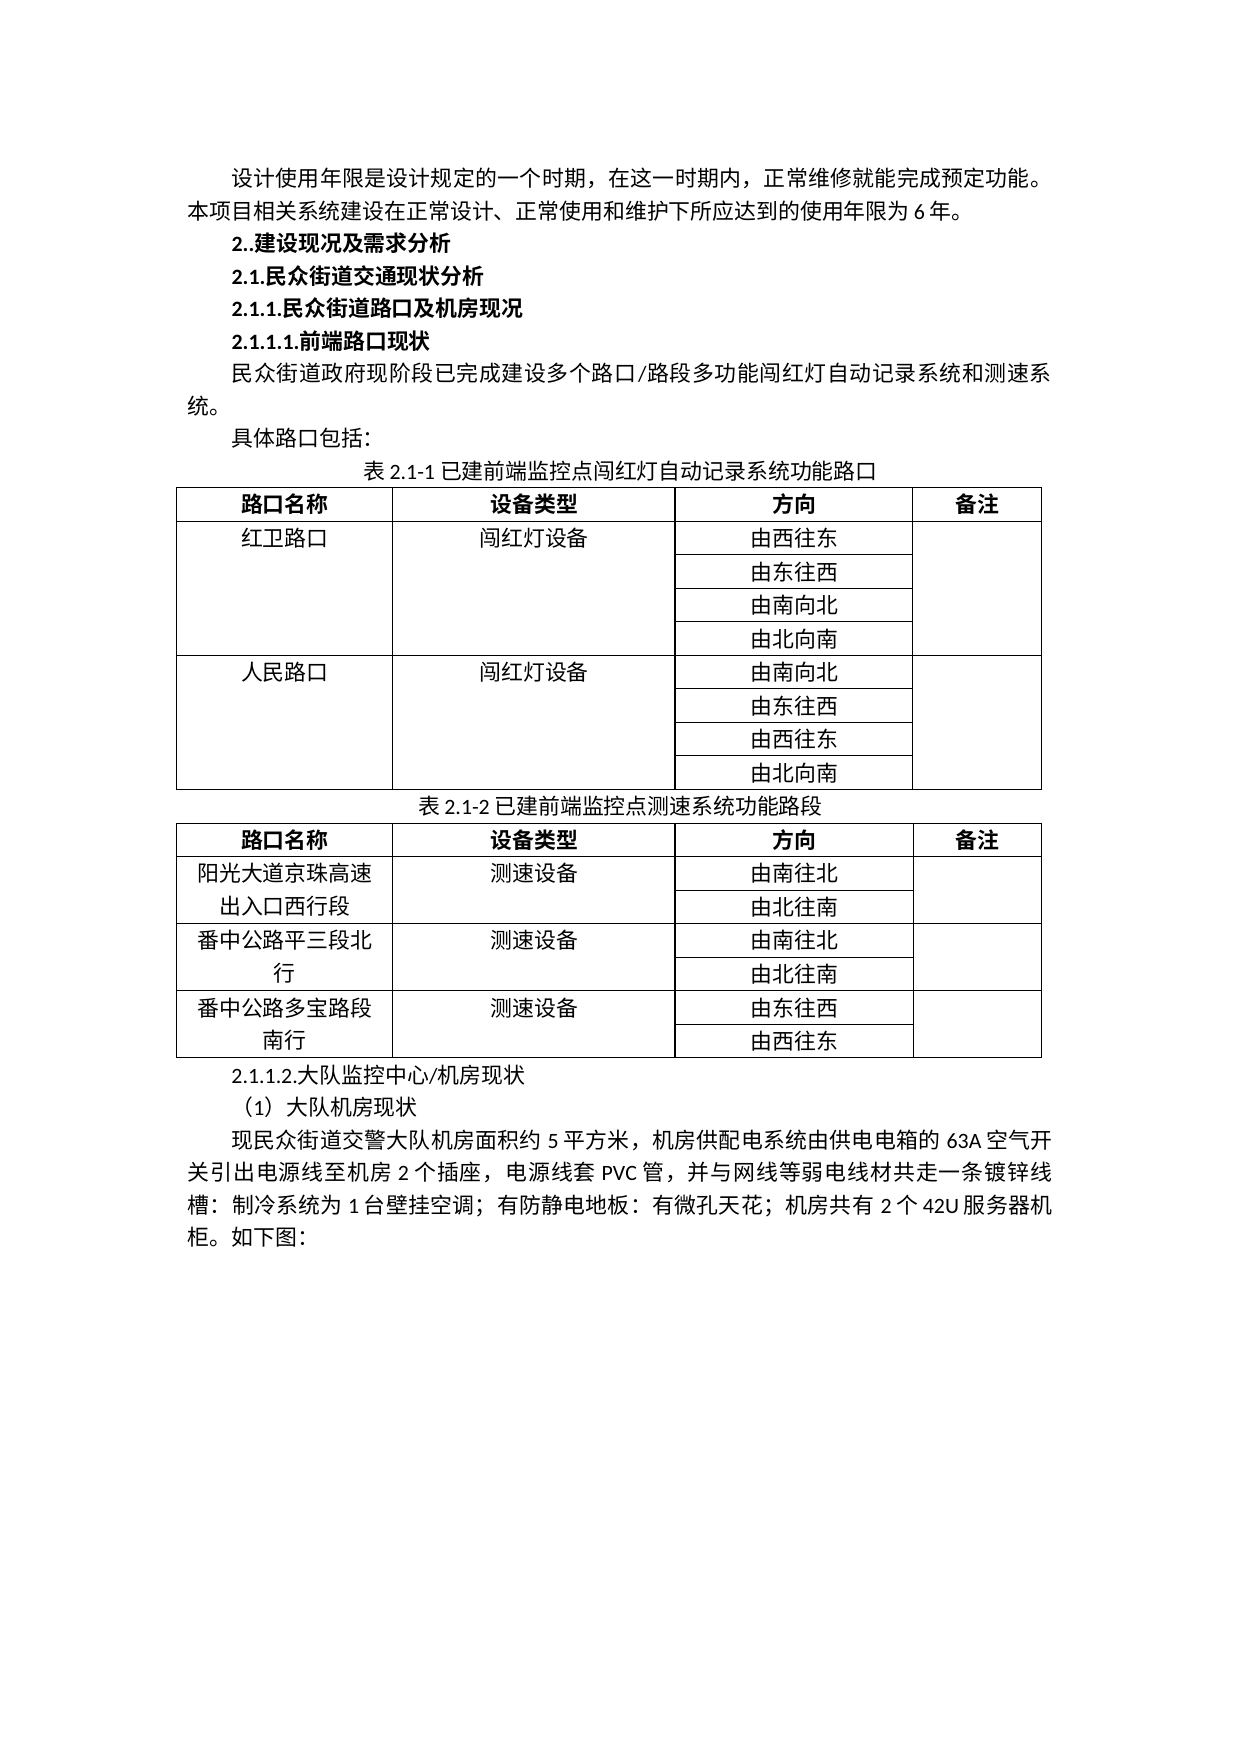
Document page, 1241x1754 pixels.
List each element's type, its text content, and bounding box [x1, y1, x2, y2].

table_cell [913, 522, 1041, 655]
table_cell 闯红灯设备 [393, 522, 674, 655]
table_cell 测速设备 [393, 991, 674, 1057]
table_cell 测速设备 [393, 857, 674, 923]
text 表2.1-2 已建前端监控点测速系统功能路段 [187, 790, 1053, 822]
text 现民众街道交警大队机房面积约5平方米，机房供配电系统由供电电箱的63A空气开关引出电源线至机房2个插座，电源线套PVC管，并与网线等弱电线材共走一条镀锌线槽：制冷系统为1台壁挂空调；有防静电地板：有微孔天花；机房共有2个42U服务器机柜。如下图： [187, 1123, 1053, 1253]
table_header 设备类型 [393, 488, 674, 521]
table_cell 由北向南 [676, 622, 912, 655]
table_cell 闯红灯设备 [393, 656, 674, 789]
table_cell 由北往南 [676, 891, 913, 923]
table_header 备注 [914, 824, 1041, 856]
text 2.1.1.民众街道路口及机房现况 [187, 292, 1053, 324]
table_cell 由北往南 [676, 958, 913, 990]
table_header 设备类型 [393, 824, 674, 856]
table_cell 由北向南 [676, 756, 912, 789]
text 2.1.民众街道交通现状分析 [187, 259, 1053, 292]
table_header 方向 [676, 488, 912, 521]
text 2.1.1.2.大队监控中心/机房现状 [187, 1058, 1053, 1091]
table_cell 由西往东 [676, 522, 912, 554]
text （1）大队机房现状 [187, 1091, 1053, 1123]
text 表2.1-1 已建前端监控点闯红灯自动记录系统功能路口 [187, 454, 1053, 487]
table_cell 由东往西 [676, 991, 913, 1024]
table_cell 由南向北 [676, 656, 912, 688]
table_cell 由南往北 [676, 924, 913, 957]
text 民众街道政府现阶段已完成建设多个路口/路段多功能闯红灯自动记录系统和测速系统。 [187, 357, 1053, 422]
table_header 备注 [913, 488, 1041, 521]
table_cell 由东往西 [676, 689, 912, 722]
table_cell [913, 656, 1041, 789]
table_cell 红卫路口 [177, 522, 392, 655]
table_cell 测速设备 [393, 924, 674, 990]
text 2.1.1.1.前端路口现状 [187, 324, 1053, 357]
text 设计使用年限是设计规定的一个时期，在这一时期内，正常维修就能完成预定功能。本项目相关系统建设在正常设计、正常使用和维护下所应达到的使用年限为6年。 [187, 162, 1053, 227]
table_cell 由南向北 [676, 589, 912, 621]
table_cell 由西往东 [676, 723, 912, 755]
table_cell 由东往西 [676, 555, 912, 588]
table_header 路口名称 [177, 488, 392, 521]
table_cell 由西往东 [676, 1025, 913, 1057]
table_cell [914, 857, 1041, 923]
text 2..建设现况及需求分析 [187, 227, 1053, 259]
text 具体路口包括： [187, 422, 1053, 454]
table_cell 人民路口 [177, 656, 392, 789]
table_cell [914, 924, 1041, 990]
table_cell 番中公路多宝路段南行 [177, 991, 392, 1057]
table_header 方向 [676, 824, 913, 856]
table_header 路口名称 [177, 824, 392, 856]
table_cell [914, 991, 1041, 1057]
table_cell 由南往北 [676, 857, 913, 889]
table_cell 阳光大道京珠高速出入口西行段 [177, 857, 392, 923]
table_cell 番中公路平三段北行 [177, 924, 392, 990]
